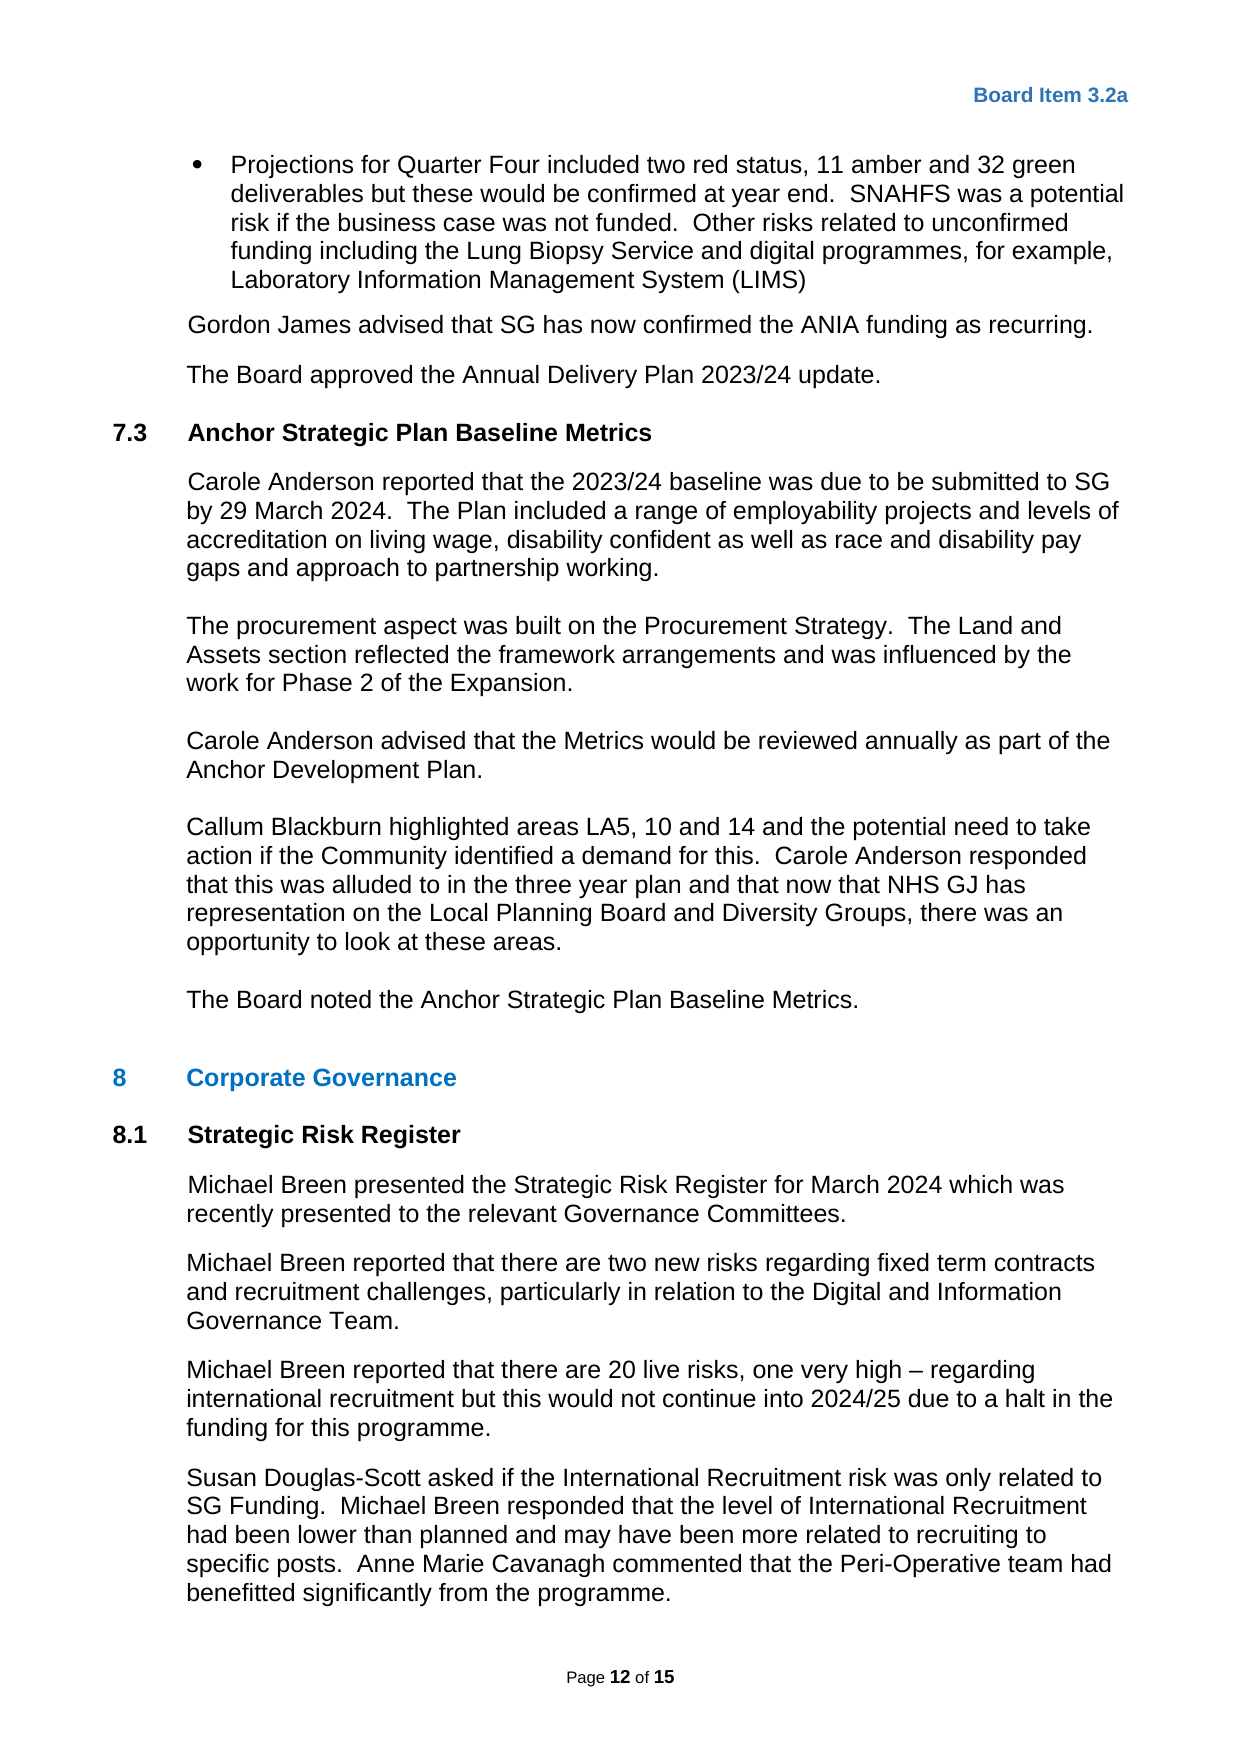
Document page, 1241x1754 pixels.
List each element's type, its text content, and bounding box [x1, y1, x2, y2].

list Projections for Quarter Four included two red status, 11 amber and 32 green deliverables but these would be confirmed at year end. SNAHFS was a potential risk if the business case was not funded. Other risks related to unconfirmed funding including the Lung Biopsy Service and digital programmes, for example, Laboratory Information Management System (LIMS) [193, 150, 1128, 294]
text The procurement aspect was built on the Procurement Strategy. The Land and Assets section reflected the framework arrangements and was influenced by the work for Phase 2 of the Expansion. [186, 611, 1128, 697]
text 7.3 Anchor Strategic Plan Baseline Metrics [112, 418, 1128, 446]
text Callum Blackburn highlighted areas LA5, 10 and 14 and the potential need to take action if the Community identified a demand for this. Carole Anderson responded that this was alluded to in the three year plan and that now that NHS GJ has representation on the Local Planning Board and Diversity Groups, there was an opportunity to look at these areas. [186, 812, 1128, 956]
text Susan Douglas-Scott asked if the International Recruitment risk was only related to SG Funding. Michael Breen responded that the level of International Recruitment had been lower than planned and may have been more related to recruiting to specific posts. Anne Marie Cavanagh commented that the Peri-Operative team had benefitted significantly from the programme. [186, 1463, 1128, 1606]
text Michael Breen reported that there are 20 live risks, one very high – regarding international recruitment but this would not continue into 2024/25 due to a halt in the funding for this programme. [186, 1356, 1128, 1442]
text Carole Anderson advised that the Metrics would be reviewed annually as part of the Anchor Development Plan. [186, 726, 1128, 783]
text Gordon James advised that SG has now confirmed the ANIA funding as recurring. [186, 311, 1128, 339]
text Michael Breen presented the Strategic Risk Register for March 2024 which was recently presented to the relevant Governance Committees. [186, 1170, 1128, 1228]
text The Board noted the Anchor Strategic Plan Baseline Metrics. [186, 985, 1128, 1013]
text The Board approved the Annual Delivery Plan 2023/24 update. [186, 360, 1128, 389]
text 8.1 Strategic Risk Register [112, 1121, 1128, 1149]
text Carole Anderson reported that the 2023/24 baseline was due to be submitted to SG by 29 March 2024. The Plan included a range of employability projects and levels of accreditation on living wage, disability confident as well as race and disability pay gaps and approach to partnership working. [186, 467, 1128, 582]
text 8 Corporate Governance [112, 1063, 1128, 1092]
text Michael Breen reported that there are two new risks regarding fixed term contracts and recruitment challenges, particularly in relation to the Digital and Information Governance Team. [186, 1248, 1128, 1335]
